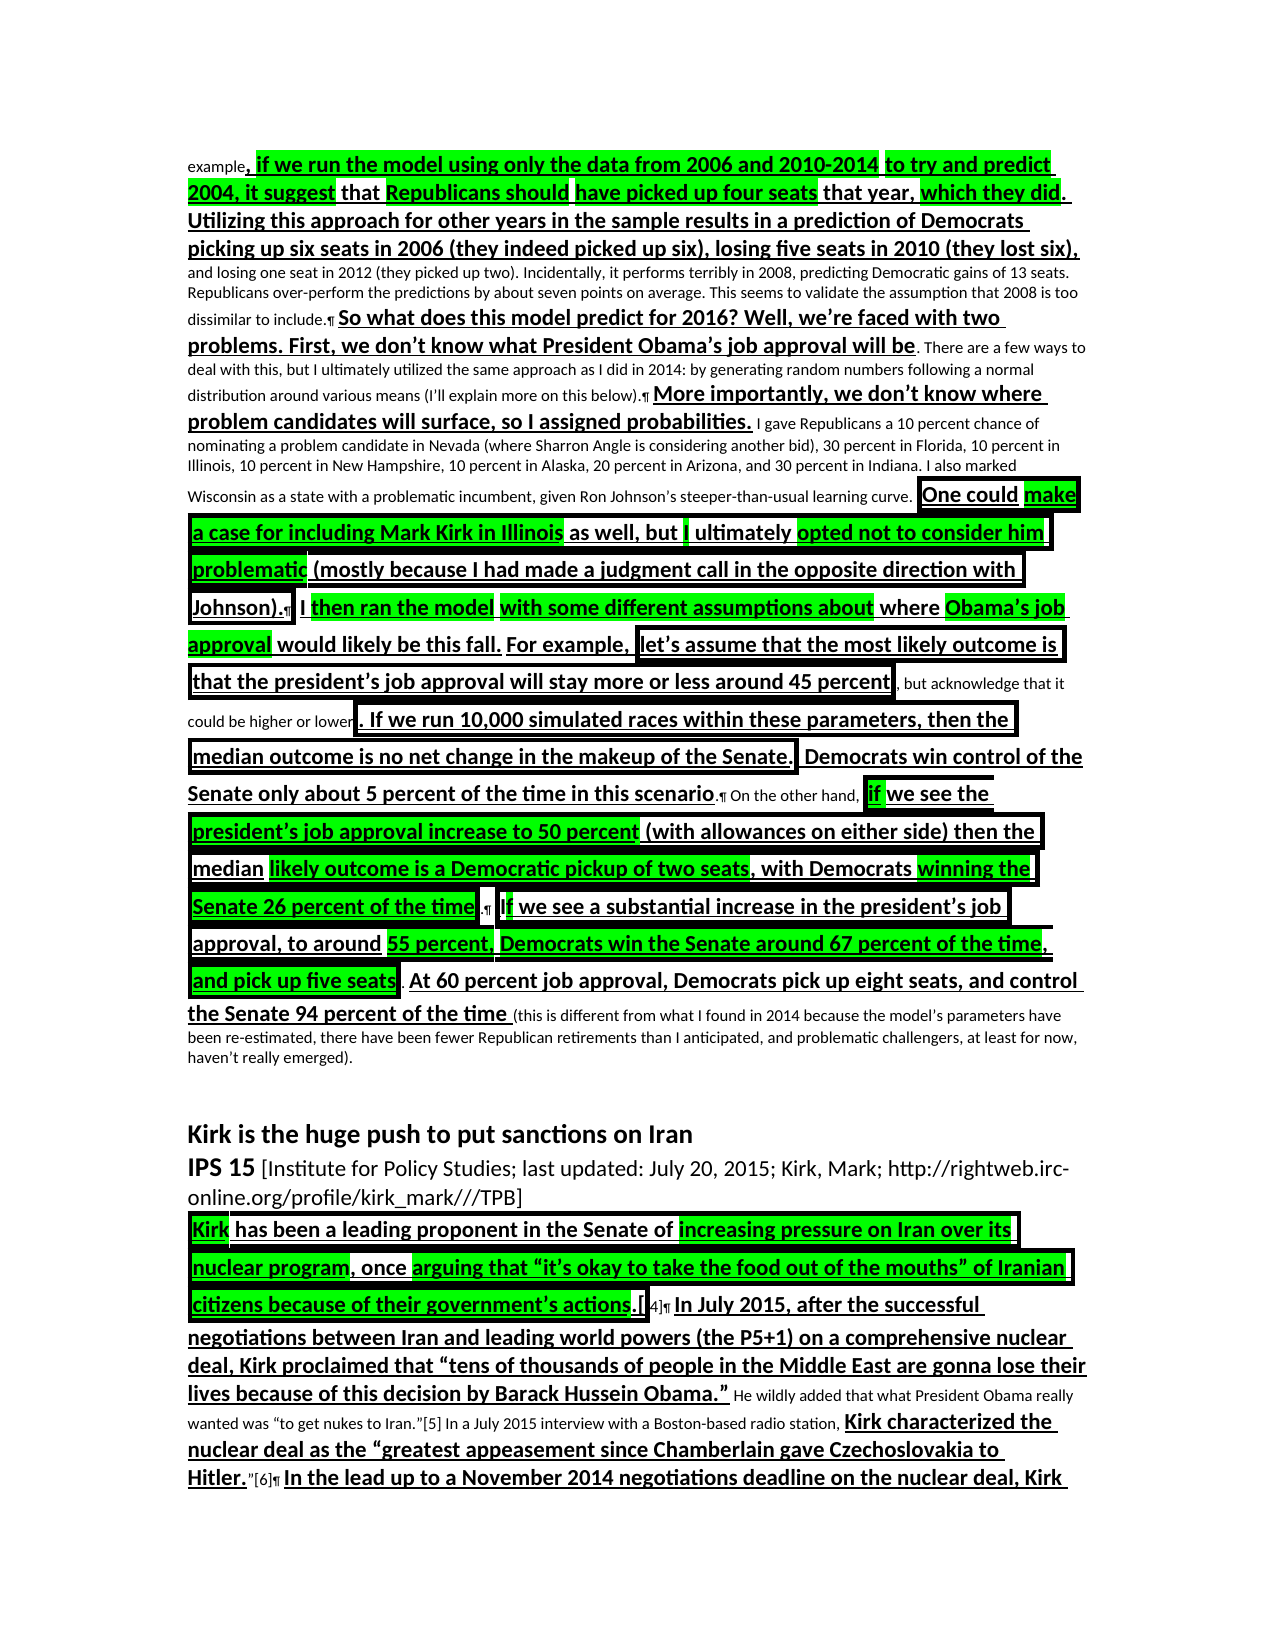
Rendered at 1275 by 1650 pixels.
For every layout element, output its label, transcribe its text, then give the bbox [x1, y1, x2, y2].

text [187, 150, 1087, 1068]
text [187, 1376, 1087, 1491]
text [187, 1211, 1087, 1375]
subtitle Kirk is the huge push to put sanctions on Iran [187, 1117, 1087, 1150]
text IPS 15 [Institute for Policy Studies; last updated: July 20, 2015; Kirk, Mark; http://rightweb.irc-online.org/profile/kirk_mark///TPB] [187, 1150, 1087, 1211]
